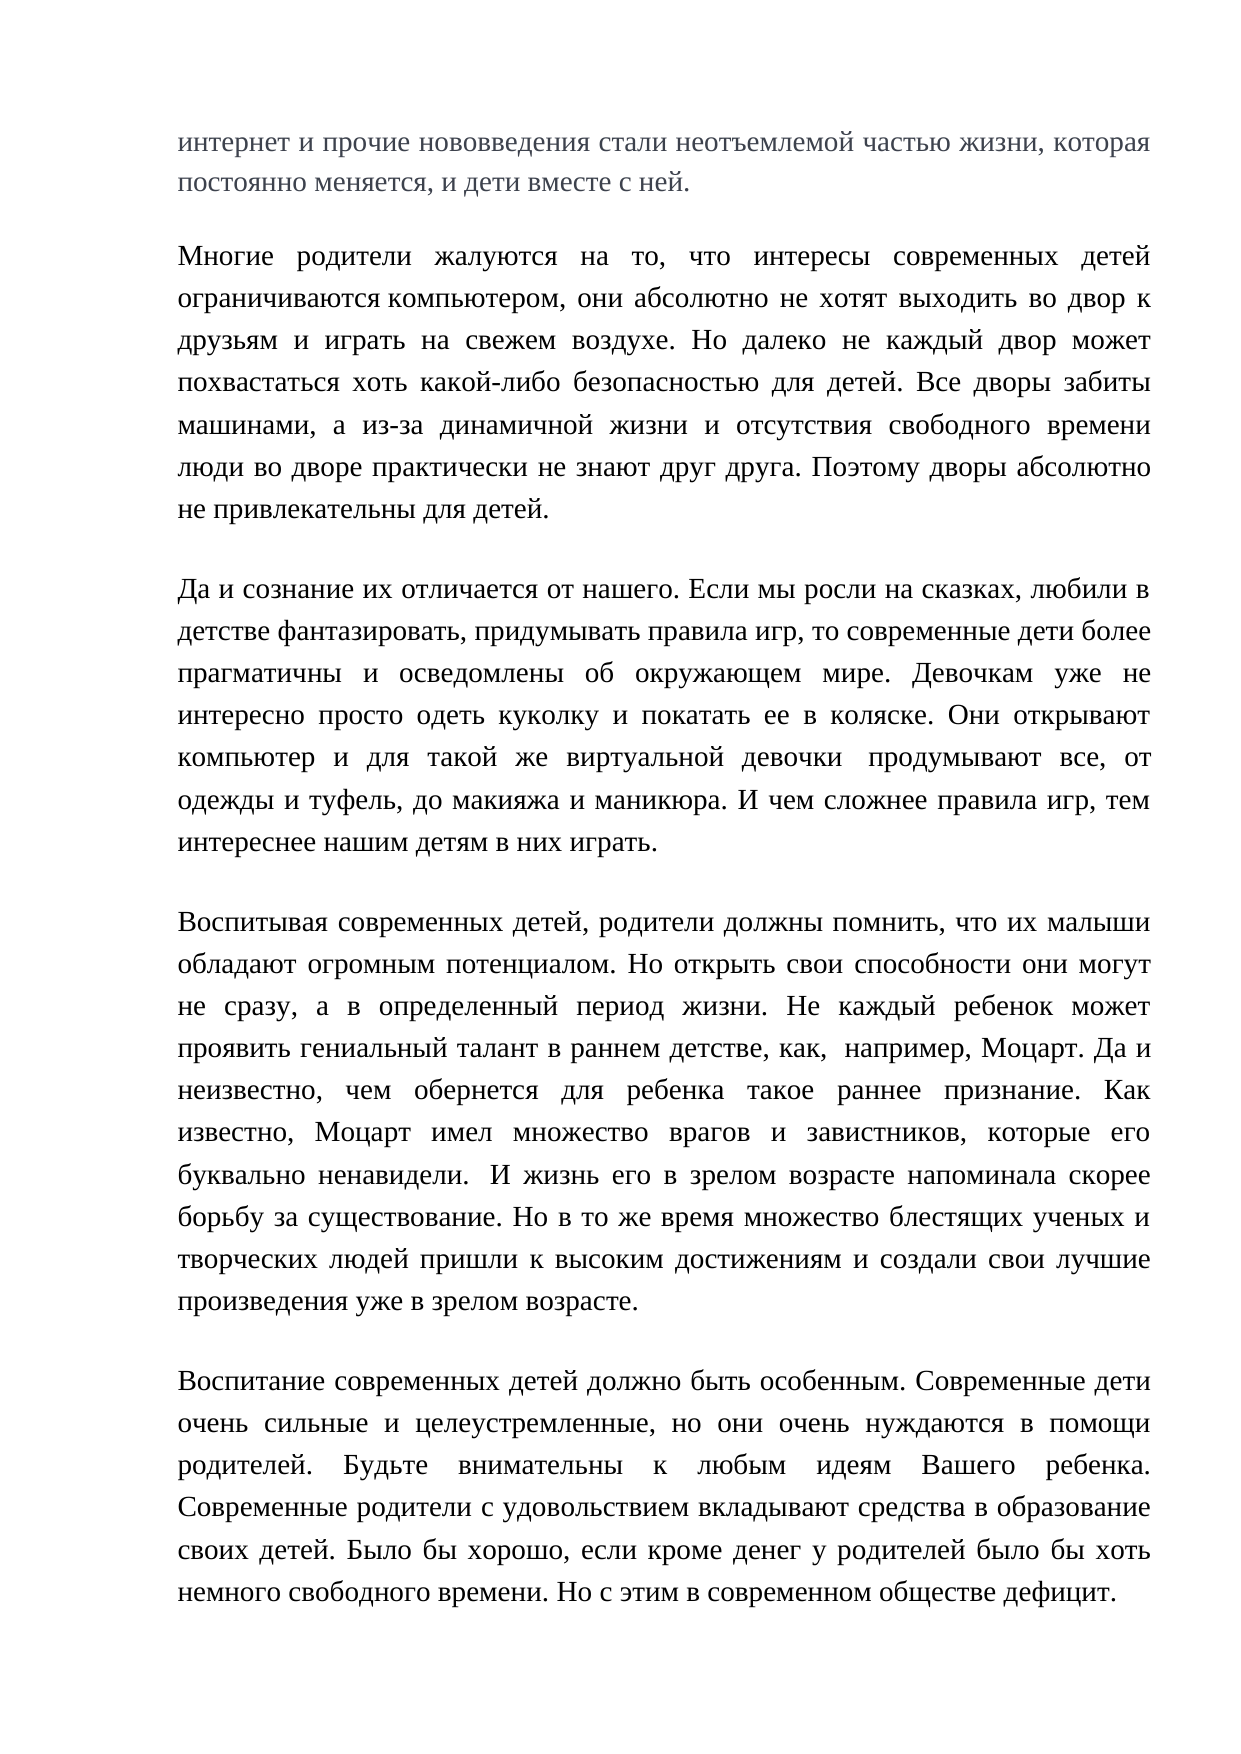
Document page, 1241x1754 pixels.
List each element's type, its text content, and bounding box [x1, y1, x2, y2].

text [177, 118, 1152, 198]
text Многие родители жалуются на то, что интересы современных детей ограничиваются компьютером, они абсолютно не хотят выходить во двор к друзьям и играть на свежем воздухе. Но далеко не каждый двор может похвастаться хоть какой-либо безопасностью для детей. Все дворы забиты машинами, а из-за динамичной жизни и отсутствия свободного времени люди во дворе практически не знают друг друга. Поэтому дворы абсолютно не привлекательны для детей. [177, 229, 1152, 525]
text Воспитывая современных детей, родители должны помнить, что их малыши обладают огромным потенциалом. Но открыть свои способности они могут не сразу, а в определенный период жизни. Не каждый ребенок может проявить гениальный талант в раннем детстве, как, например, Моцарт. Да и неизвестно, чем обернется для ребенка такое раннее признание. Как известно, Моцарт имел множество врагов и завистников, которые его буквально ненавидели. И жизнь его в зрелом возрасте напоминала скорее борьбу за существование. Но в то же время множество блестящих ученых и творческих людей пришли к высоким достижениям и создали свои лучшие произведения уже в зрелом возрасте. [177, 895, 1152, 1317]
text Воспитание современных детей должно быть особенным. Современные дети очень сильные и целеустремленные, но они очень нуждаются в помощи родителей. Будьте внимательны к любым идеям Вашего ребенка. Современные родители с удовольствием вкладывают средства в образование своих детей. Было бы хорошо, если кроме денег у родителей было бы хоть немного свободного времени. Но с этим в современном обществе дефицит. [177, 1354, 1152, 1607]
text Да и сознание их отличается от нашего. Если мы росли на сказках, любили в детстве фантазировать, придумывать правила игр, то современные дети более прагматичны и осведомлены об окружающем мире. Девочкам уже не интересно просто одеть куколку и покатать ее в коляске. Они открывают компьютер и для такой же виртуальной девочки продумывают все, от одежды и туфель, до макияжа и маникюра. И чем сложнее правила игр, тем интереснее нашим детям в них играть. [177, 562, 1152, 857]
